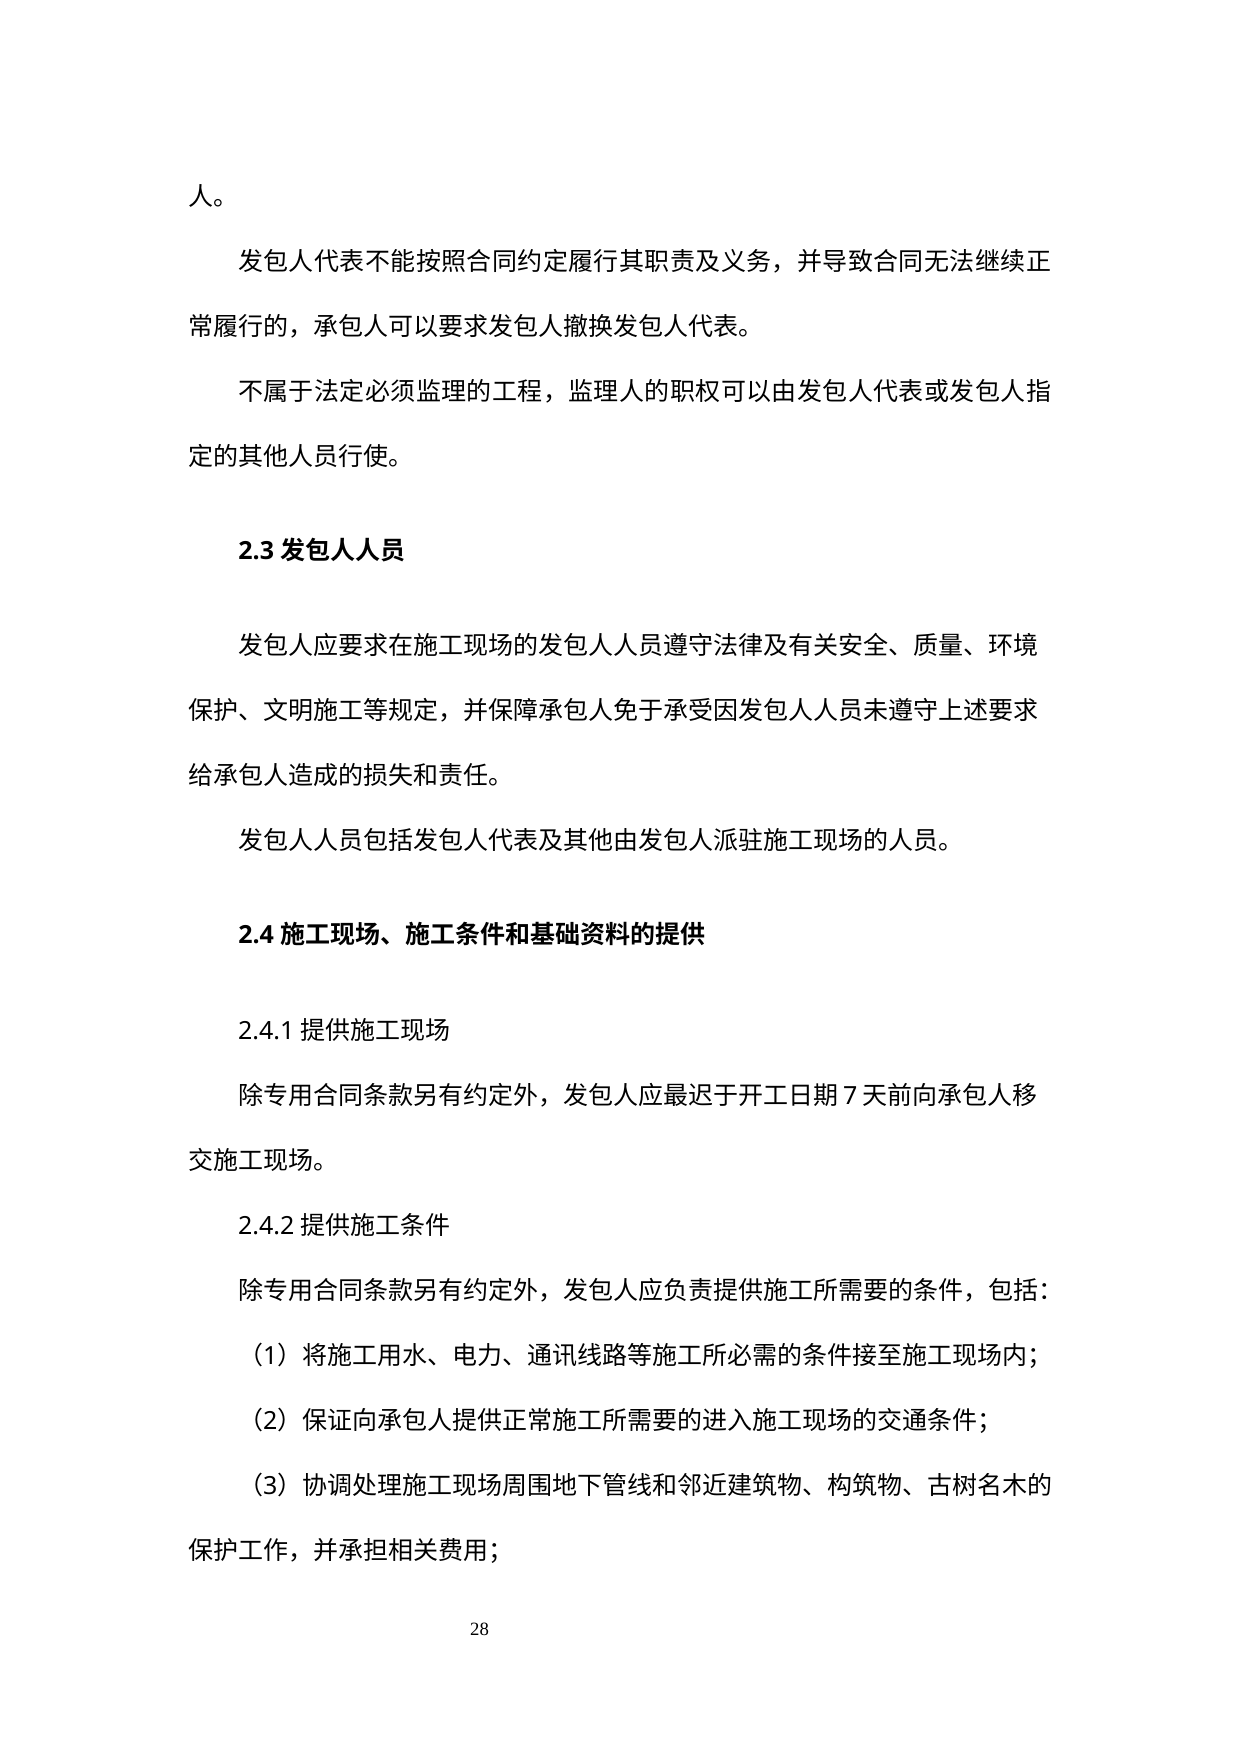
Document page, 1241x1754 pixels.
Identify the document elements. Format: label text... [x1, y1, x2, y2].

text 发包人应要求在施工现场的发包人人员遵守法律及有关安全、质量、环境保护、文明施工等规定，并保障承包人免于承受因发包人人员未遵守上述要求给承包人造成的损失和责任。 [188, 611, 1052, 806]
text 发包人人员包括发包人代表及其他由发包人派驻施工现场的人员。 [188, 806, 1052, 871]
subtitle 2.4 施工现场、施工条件和基础资料的提供 [188, 901, 1052, 966]
text （1）将施工用水、电力、通讯线路等施工所必需的条件接至施工现场内； [188, 1321, 1052, 1386]
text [188, 162, 1052, 227]
subtitle 2.3 发包人人员 [188, 516, 1052, 581]
text （3）协调处理施工现场周围地下管线和邻近建筑物、构筑物、古树名木的保护工作，并承担相关费用； [188, 1451, 1052, 1581]
text 不属于法定必须监理的工程，监理人的职权可以由发包人代表或发包人指定的其他人员行使。 [188, 357, 1052, 487]
text 2.4.1 提供施工现场 [188, 996, 1052, 1061]
text 除专用合同条款另有约定外，发包人应负责提供施工所需要的条件，包括： [188, 1256, 1052, 1321]
text （2）保证向承包人提供正常施工所需要的进入施工现场的交通条件； [188, 1386, 1052, 1451]
text 发包人代表不能按照合同约定履行其职责及义务，并导致合同无法继续正常履行的，承包人可以要求发包人撤换发包人代表。 [188, 227, 1052, 357]
text 除专用合同条款另有约定外，发包人应最迟于开工日期7天前向承包人移交施工现场。 [188, 1061, 1052, 1191]
text 2.4.2 提供施工条件 [188, 1191, 1052, 1256]
